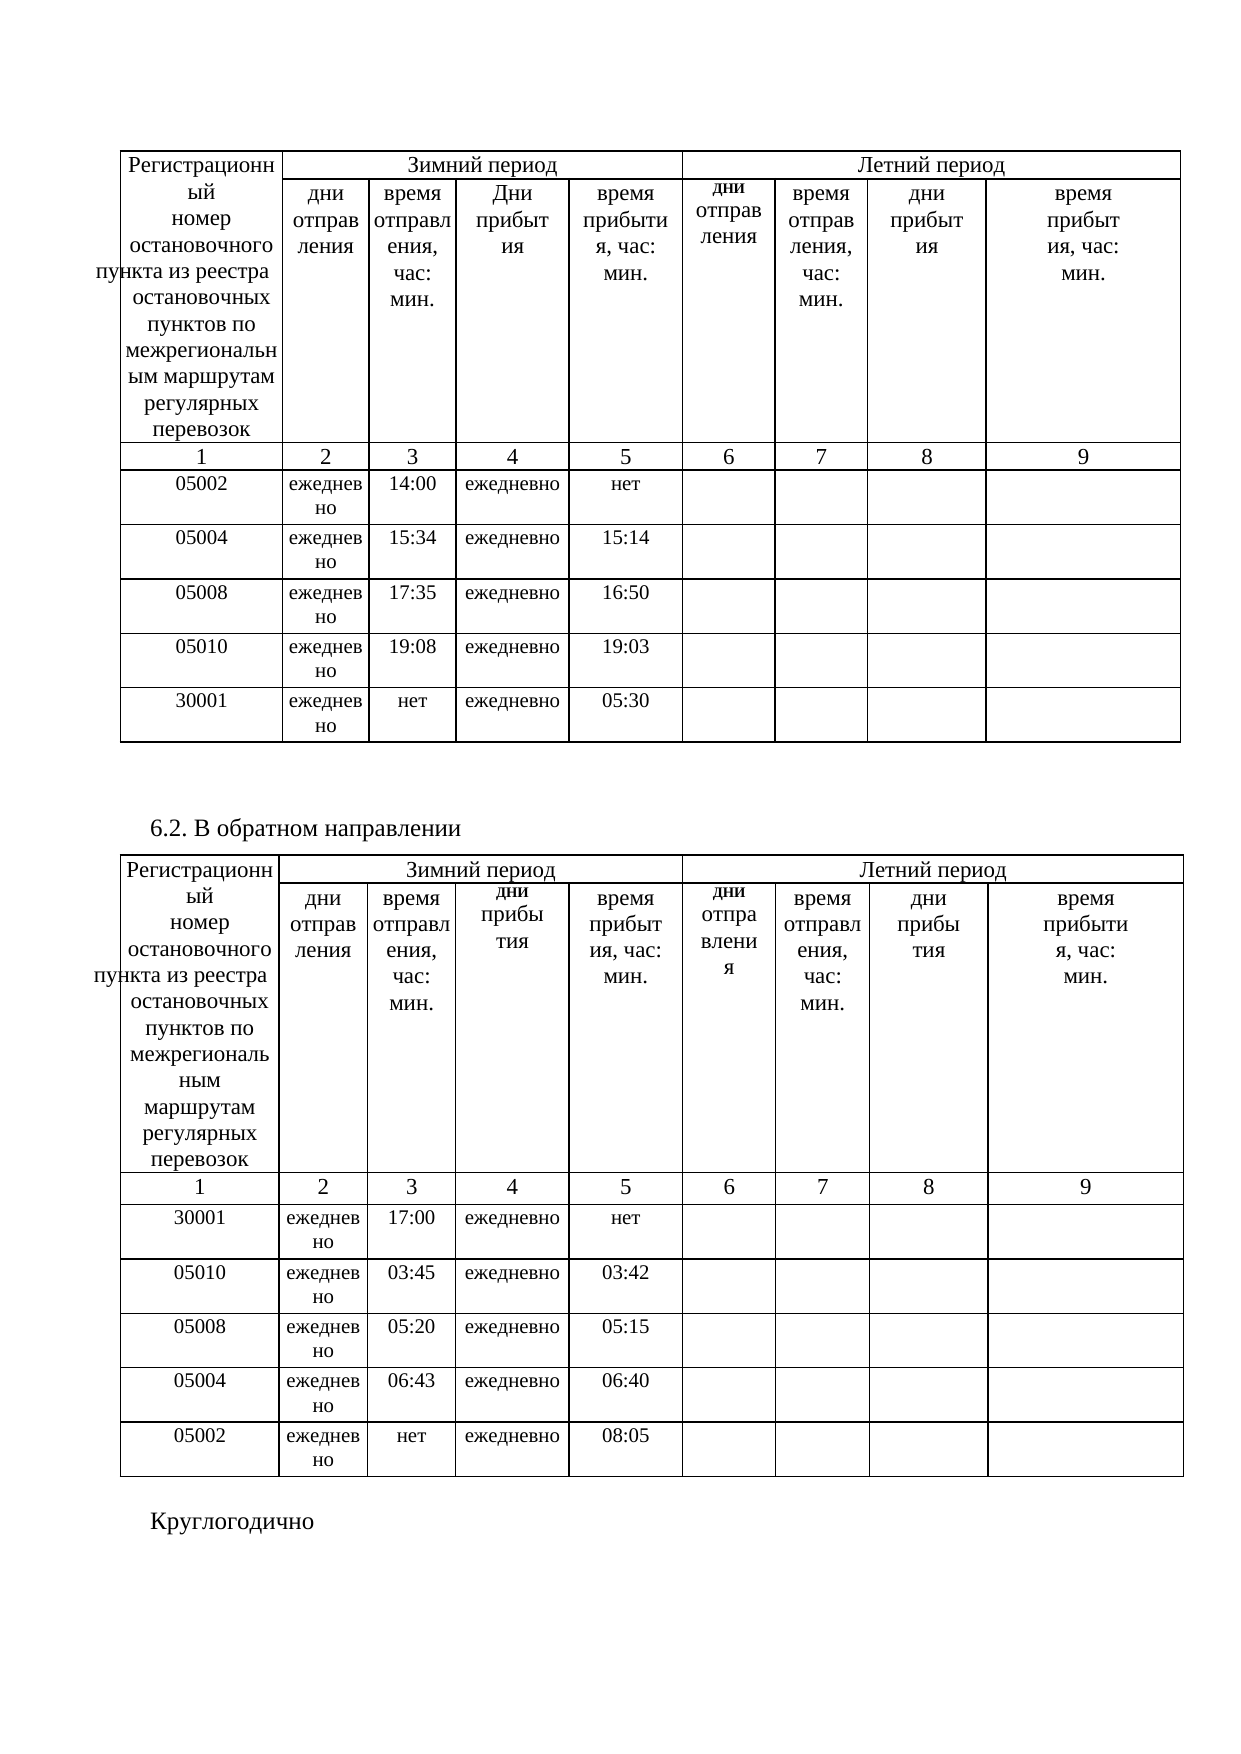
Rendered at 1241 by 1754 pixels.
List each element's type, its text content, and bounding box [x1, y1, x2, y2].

table_cell 6 [683, 443, 774, 469]
table_cell 05002 [121, 1423, 278, 1476]
table_cell [868, 525, 985, 578]
table_cell 4 [456, 1173, 568, 1204]
table_cell [683, 1314, 775, 1367]
table_cell [776, 1314, 869, 1367]
table_cell [683, 688, 774, 741]
table_cell 19:03 [570, 634, 682, 687]
table_header Регистрационный номер остановочного пункта из реестра остановочных пунктов по межрегиональным маршрутам регулярных перевозок [121, 856, 278, 1172]
table_cell [776, 688, 867, 741]
table_cell [683, 1205, 775, 1258]
table_cell [868, 580, 985, 632]
table_cell ежедневно [283, 634, 368, 687]
table_cell ежедневно [283, 580, 368, 632]
table_cell [868, 471, 985, 524]
table_cell время прибыти я, час: мин. [989, 884, 1183, 1172]
table_cell ежедневно [280, 1423, 367, 1476]
table_cell Дни прибыт ия [457, 180, 568, 441]
table_cell ДНИ отправ ления [683, 180, 774, 441]
table_cell 19:08 [370, 634, 455, 687]
text 6.2. В обратном направлении [150, 813, 1090, 842]
table_cell 2 [283, 443, 368, 469]
table_cell дни отправ ления [283, 180, 368, 441]
table_cell ежедневно [456, 1368, 568, 1421]
table_cell 05002 [121, 471, 282, 524]
table_cell 06:40 [570, 1368, 682, 1421]
table_cell [683, 634, 774, 687]
table_cell время отправл ения, час: мин. [776, 884, 869, 1172]
table_cell 17:35 [370, 580, 455, 632]
table_cell [683, 525, 774, 578]
table_cell [989, 1260, 1183, 1312]
table_cell [868, 688, 985, 741]
table_cell ежедневно [280, 1205, 367, 1258]
table_cell [989, 1205, 1183, 1258]
table_cell [683, 1368, 775, 1421]
table_cell 16:50 [570, 580, 682, 632]
table_cell нет [570, 1205, 682, 1258]
table_cell ежедневно [283, 688, 368, 741]
table_cell [870, 1368, 987, 1421]
table_cell [776, 1205, 869, 1258]
table_cell 30001 [121, 1205, 278, 1258]
table_header Зимний период [280, 856, 682, 882]
table_cell ежедневно [457, 634, 568, 687]
table_cell дни отправ ления [280, 884, 367, 1172]
table_cell нет [570, 471, 682, 524]
text Круглогодично [150, 1506, 1090, 1535]
table_cell ДНИ отпра влени я [683, 884, 775, 1172]
table_cell ежедневно [456, 1423, 568, 1476]
table_cell нет [370, 688, 455, 741]
table_cell [987, 525, 1180, 578]
table_cell ежедневно [456, 1205, 568, 1258]
table_cell ежедневно [457, 525, 568, 578]
table_cell 17:00 [368, 1205, 455, 1258]
table_cell 2 [280, 1173, 367, 1204]
table_cell ежедневно [280, 1314, 367, 1367]
table_cell ежедневно [280, 1260, 367, 1312]
table_cell [987, 634, 1180, 687]
table_cell [776, 1260, 869, 1312]
table_cell 3 [368, 1173, 455, 1204]
table_cell 08:05 [570, 1423, 682, 1476]
table_cell 03:42 [570, 1260, 682, 1312]
table_cell дни прибыт ия [868, 180, 985, 441]
table_cell ежедневно [457, 471, 568, 524]
table_cell 15:34 [370, 525, 455, 578]
table_cell 4 [457, 443, 568, 469]
table_cell 7 [776, 1173, 869, 1204]
table_cell [989, 1423, 1183, 1476]
table_cell 05:30 [570, 688, 682, 741]
table_header Летний период [683, 152, 1180, 178]
table_cell 7 [776, 443, 867, 469]
table_cell ежедневно [457, 688, 568, 741]
table_cell ежедневно [283, 525, 368, 578]
table_cell [776, 1423, 869, 1476]
table_cell [776, 525, 867, 578]
table_cell ежедневно [283, 471, 368, 524]
table_cell время прибыт ия, час: мин. [987, 180, 1180, 441]
table_cell время прибыт ия, час: мин. [570, 884, 682, 1172]
table_cell 14:00 [370, 471, 455, 524]
table_cell [683, 471, 774, 524]
table_cell [987, 471, 1180, 524]
table_cell ежедневно [456, 1314, 568, 1367]
table_cell нет [368, 1423, 455, 1476]
table_cell 05008 [121, 1314, 278, 1367]
table_cell 05004 [121, 525, 282, 578]
table_cell ежедневно [456, 1260, 568, 1312]
table_cell [987, 580, 1180, 632]
table_cell [868, 634, 985, 687]
table_cell 05:20 [368, 1314, 455, 1367]
table_cell 05004 [121, 1368, 278, 1421]
table_cell [870, 1423, 987, 1476]
table_header Летний период [683, 856, 1183, 882]
table_header Зимний период [283, 152, 682, 178]
table_header Регистрационный номер остановочного пункта из реестра остановочных пунктов по межрегиональным маршрутам регулярных перевозок [121, 152, 282, 441]
table_cell 1 [121, 443, 282, 469]
table_cell дни прибы тия [870, 884, 987, 1172]
table_cell 9 [989, 1173, 1183, 1204]
table_cell [776, 580, 867, 632]
table_cell время отправл ения, час: мин. [370, 180, 455, 441]
table_cell 05010 [121, 634, 282, 687]
table_cell 06:43 [368, 1368, 455, 1421]
table_cell 1 [121, 1173, 278, 1204]
table_cell 15:14 [570, 525, 682, 578]
table_cell [870, 1314, 987, 1367]
table_cell 9 [987, 443, 1180, 469]
table_cell [776, 471, 867, 524]
table_cell 5 [570, 443, 682, 469]
table_cell 05008 [121, 580, 282, 632]
table_cell [683, 580, 774, 632]
table_cell 5 [570, 1173, 682, 1204]
table_cell [870, 1205, 987, 1258]
table_cell [987, 688, 1180, 741]
table_cell 3 [370, 443, 455, 469]
table_cell 6 [683, 1173, 775, 1204]
table_cell 8 [870, 1173, 987, 1204]
table_cell [683, 1260, 775, 1312]
table_cell [870, 1260, 987, 1312]
table_cell 8 [868, 443, 985, 469]
table_cell время отправл ения, час: мин. [368, 884, 455, 1172]
table_cell [989, 1314, 1183, 1367]
table_cell 03:45 [368, 1260, 455, 1312]
table_cell ежедневно [457, 580, 568, 632]
table_cell [683, 1423, 775, 1476]
table_cell ДНИ прибы тия [456, 884, 568, 1172]
table_cell ежедневно [280, 1368, 367, 1421]
table_cell время отправ ления, час: мин. [776, 180, 867, 441]
table_cell 05010 [121, 1260, 278, 1312]
table_cell 30001 [121, 688, 282, 741]
table_cell 05:15 [570, 1314, 682, 1367]
table_cell время прибыти я, час: мин. [570, 180, 682, 441]
table_cell [989, 1368, 1183, 1421]
table_cell [776, 634, 867, 687]
table_cell [776, 1368, 869, 1421]
